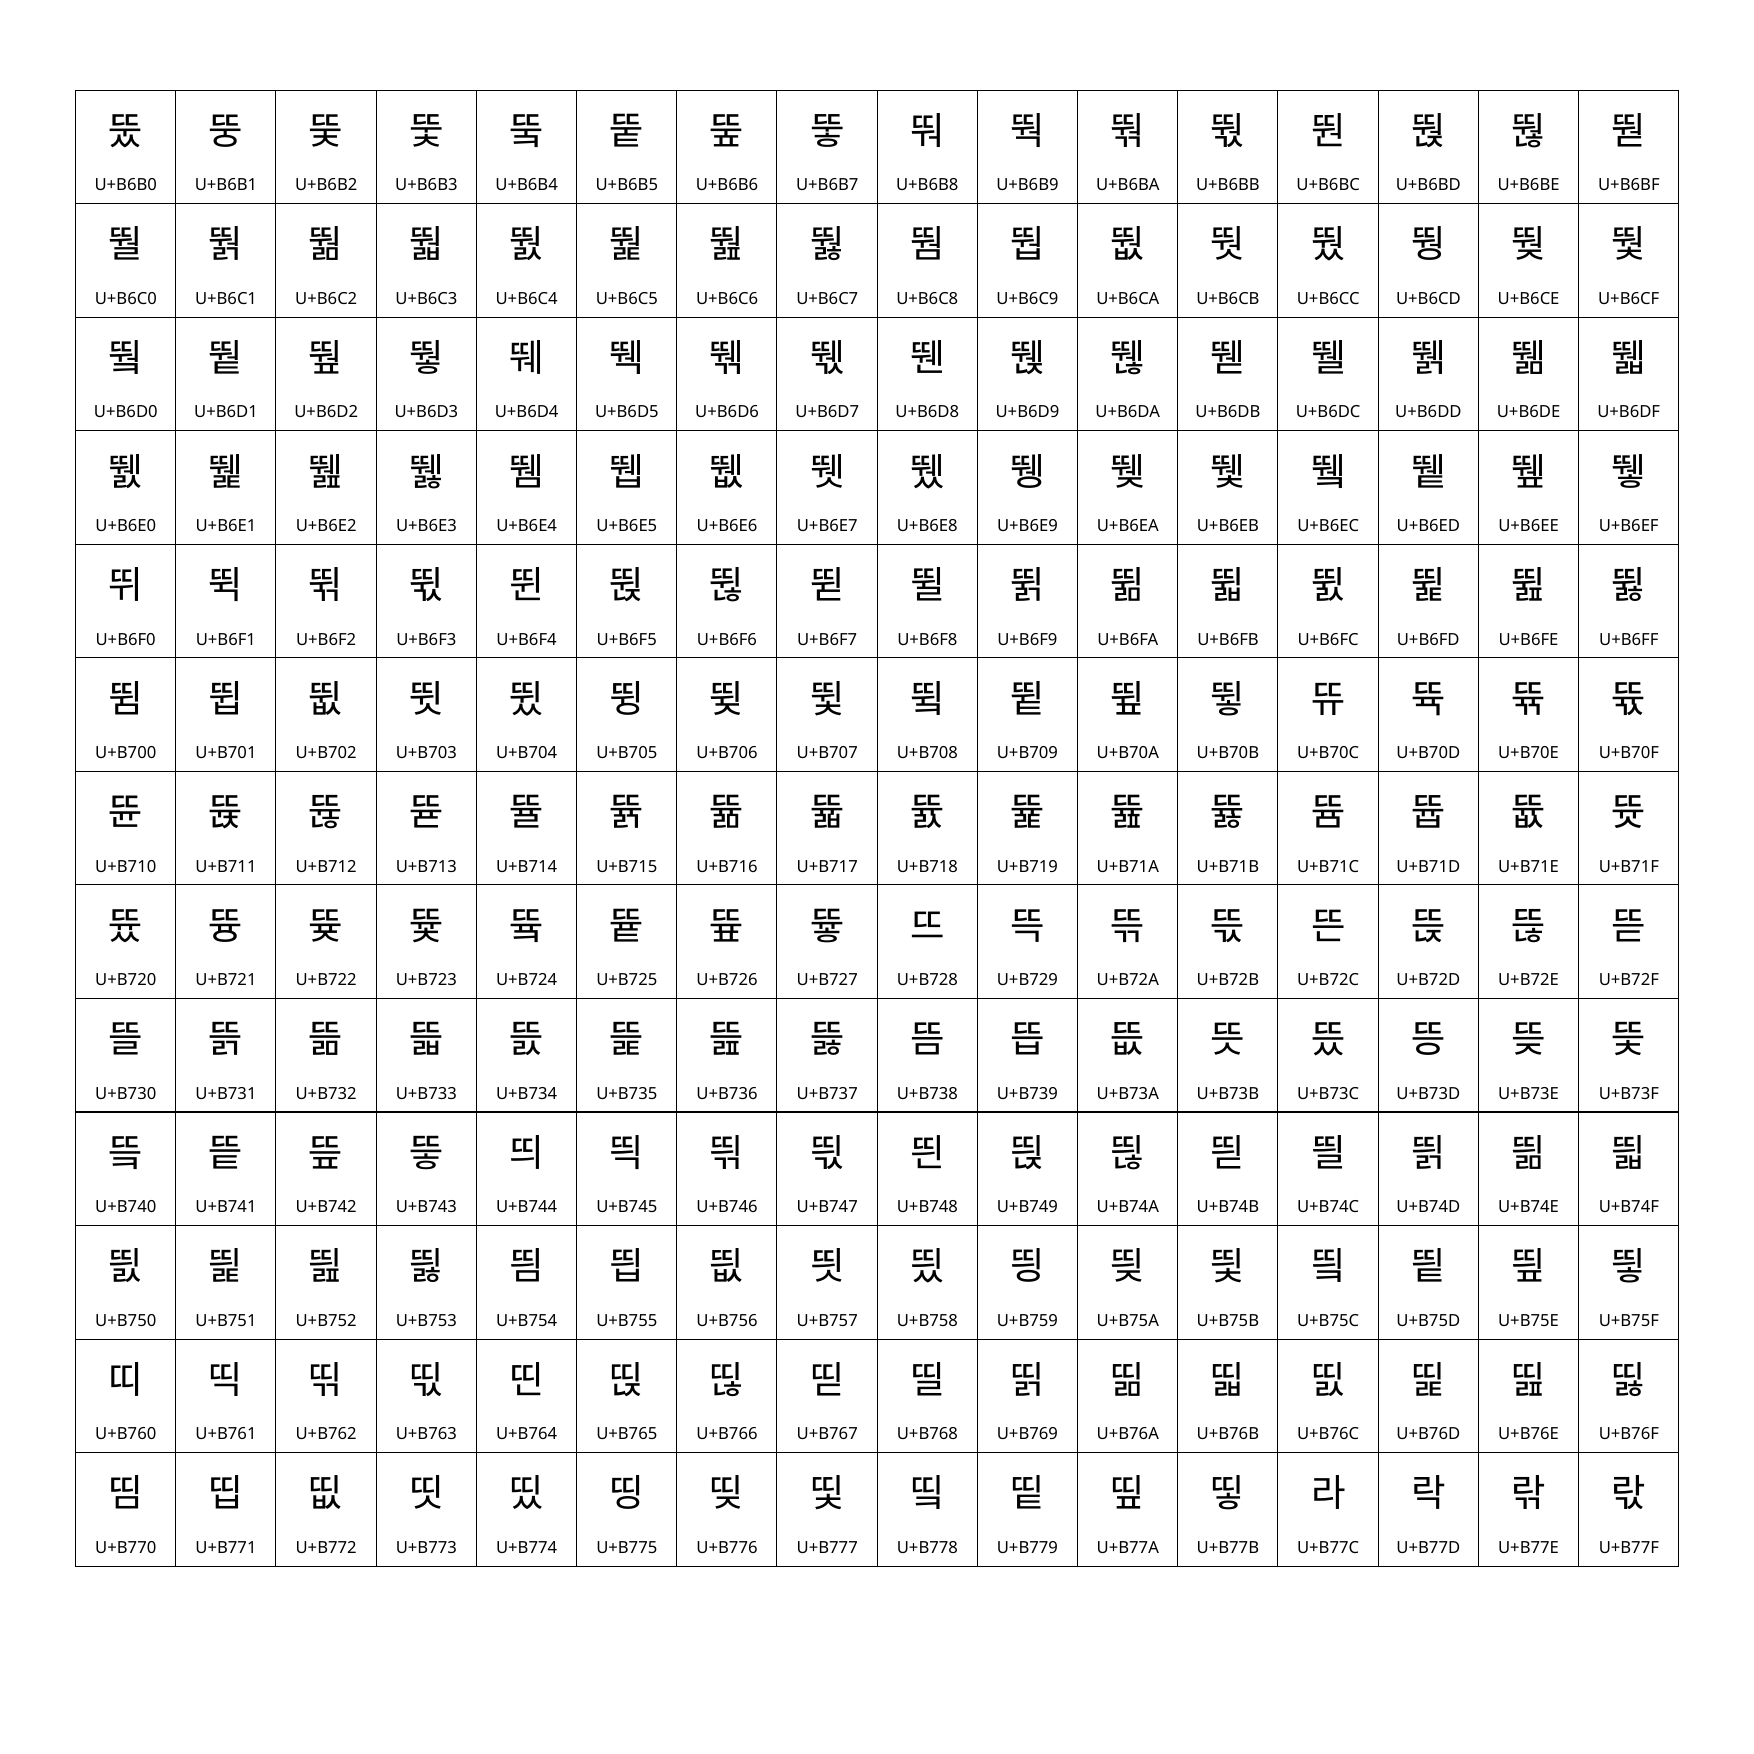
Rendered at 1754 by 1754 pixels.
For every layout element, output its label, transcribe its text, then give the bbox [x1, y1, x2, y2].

table_cell 띞 U+B75E [1479, 1226, 1578, 1338]
table_cell 뛒 U+B6D2 [276, 318, 376, 430]
table_cell 뜼 U+B73C [1278, 999, 1378, 1111]
table_cell 띰 U+B770 [76, 1453, 175, 1566]
table_cell 띫 U+B76B [1178, 1340, 1277, 1452]
table_cell 띱 U+B771 [176, 1453, 275, 1566]
table_cell 뜦 U+B726 [677, 885, 776, 998]
table_cell 뚳 U+B6B3 [377, 91, 476, 203]
table_cell 띜 U+B75C [1278, 1226, 1378, 1338]
table_cell 뜜 U+B71C [1278, 772, 1378, 884]
table_cell 뛼 U+B6FC [1278, 545, 1378, 657]
table_cell 뛀 U+B6C0 [76, 204, 175, 317]
table_cell 띮 U+B76E [1479, 1340, 1578, 1452]
table_cell 뛮 U+B6EE [1479, 431, 1578, 544]
table_cell 뚹 U+B6B9 [978, 91, 1077, 203]
table_cell 뜾 U+B73E [1479, 999, 1578, 1111]
table_cell 뚼 U+B6BC [1278, 91, 1378, 203]
table_cell 뜇 U+B707 [777, 658, 877, 771]
table_cell 뜓 U+B713 [377, 772, 476, 884]
table_cell 뜽 U+B73D [1379, 999, 1478, 1111]
table_cell 띶 U+B776 [677, 1453, 776, 1566]
table_cell 뜯 U+B72F [1579, 885, 1678, 998]
table_cell 띋 U+B74B [1178, 1113, 1277, 1225]
table_cell 띠 U+B760 [76, 1340, 175, 1452]
table_cell 띕 U+B755 [577, 1226, 676, 1338]
table_cell 띓 U+B753 [377, 1226, 476, 1338]
table_cell 뛿 U+B6FF [1579, 545, 1678, 657]
table_cell 뛄 U+B6C4 [477, 204, 576, 317]
table_cell 띤 U+B764 [477, 1340, 576, 1452]
table_cell 뜎 U+B70E [1479, 658, 1578, 771]
table_cell 뜳 U+B733 [377, 999, 476, 1111]
table_cell 띆 U+B746 [677, 1113, 776, 1225]
table_cell 뜩 U+B729 [978, 885, 1077, 998]
table_cell 뚾 U+B6BE [1479, 91, 1578, 203]
table_cell 띷 U+B777 [777, 1453, 877, 1566]
table_cell 뛰 U+B6F0 [76, 545, 175, 657]
table_cell 뚰 U+B6B0 [76, 91, 175, 203]
table_cell 뜛 U+B71B [1178, 772, 1277, 884]
table_cell 띃 U+B743 [377, 1113, 476, 1225]
table_cell 띝 U+B75D [1379, 1226, 1478, 1338]
table_cell 뛑 U+B6D1 [176, 318, 275, 430]
table_cell 뛬 U+B6EC [1278, 431, 1378, 544]
table_cell 뜢 U+B722 [276, 885, 376, 998]
table_cell 뚶 U+B6B6 [677, 91, 776, 203]
table_cell 뛠 U+B6E0 [76, 431, 175, 544]
table_cell 띑 U+B751 [176, 1226, 275, 1338]
table_cell 뜤 U+B724 [477, 885, 576, 998]
table_cell 띨 U+B768 [878, 1340, 977, 1452]
table_cell 뜔 U+B714 [477, 772, 576, 884]
table_cell 뜬 U+B72C [1278, 885, 1378, 998]
table_cell 뛂 U+B6C2 [276, 204, 376, 317]
table_cell 뚿 U+B6BF [1579, 91, 1678, 203]
table_cell 띲 U+B772 [276, 1453, 376, 1566]
table_cell 띒 U+B752 [276, 1226, 376, 1338]
table_cell 뛢 U+B6E2 [276, 431, 376, 544]
table_cell 띢 U+B762 [276, 1340, 376, 1452]
table_cell 뜍 U+B70D [1379, 658, 1478, 771]
table_cell 뛪 U+B6EA [1078, 431, 1177, 544]
table_cell 뜆 U+B706 [677, 658, 776, 771]
table_cell 띍 U+B74D [1379, 1113, 1478, 1225]
table_cell 뚴 U+B6B4 [477, 91, 576, 203]
table_cell 뛓 U+B6D3 [377, 318, 476, 430]
table_cell 뛕 U+B6D5 [577, 318, 676, 430]
table_cell 뜌 U+B70C [1278, 658, 1378, 771]
table_cell 띐 U+B750 [76, 1226, 175, 1338]
table_cell 뛳 U+B6F3 [377, 545, 476, 657]
table_cell 뛤 U+B6E4 [477, 431, 576, 544]
table_cell 띣 U+B763 [377, 1340, 476, 1452]
table_cell 뜿 U+B73F [1579, 999, 1678, 1111]
table_cell 뜟 U+B71F [1579, 772, 1678, 884]
table_cell 뛲 U+B6F2 [276, 545, 376, 657]
table_cell 뛝 U+B6DD [1379, 318, 1478, 430]
table_cell 뚸 U+B6B8 [878, 91, 977, 203]
table_cell 띺 U+B77A [1078, 1453, 1177, 1566]
table_cell 뜞 U+B71E [1479, 772, 1578, 884]
table_cell 뛜 U+B6DC [1278, 318, 1378, 430]
table_cell 뜲 U+B732 [276, 999, 376, 1111]
table_cell 뛚 U+B6DA [1078, 318, 1177, 430]
table_cell 띻 U+B77B [1178, 1453, 1277, 1566]
table_cell 띏 U+B74F [1579, 1113, 1678, 1225]
table_cell 뚻 U+B6BB [1178, 91, 1277, 203]
table_cell 뛖 U+B6D6 [677, 318, 776, 430]
table_cell 띙 U+B759 [978, 1226, 1077, 1338]
table_cell 뛉 U+B6C9 [978, 204, 1077, 317]
table_cell 띗 U+B757 [777, 1226, 877, 1338]
table_cell 띬 U+B76C [1278, 1340, 1378, 1452]
table_cell 띹 U+B779 [978, 1453, 1077, 1566]
table_cell 뛐 U+B6D0 [76, 318, 175, 430]
table_cell 뛔 U+B6D4 [477, 318, 576, 430]
table_cell 띖 U+B756 [677, 1226, 776, 1338]
table_cell 뛴 U+B6F4 [477, 545, 576, 657]
table_cell 뜁 U+B701 [176, 658, 275, 771]
table_cell 뛯 U+B6EF [1579, 431, 1678, 544]
table_cell 뜠 U+B720 [76, 885, 175, 998]
table_cell 뚺 U+B6BA [1078, 91, 1177, 203]
table_cell 뜸 U+B738 [878, 999, 977, 1111]
table_cell 뜡 U+B721 [176, 885, 275, 998]
table_cell 뜙 U+B719 [978, 772, 1077, 884]
table_cell 띟 U+B75F [1579, 1226, 1678, 1338]
table_cell 뜃 U+B703 [377, 658, 476, 771]
table_cell 뛊 U+B6CA [1078, 204, 1177, 317]
table_cell 뛥 U+B6E5 [577, 431, 676, 544]
table_cell 띛 U+B75B [1178, 1226, 1277, 1338]
table_cell 띸 U+B778 [878, 1453, 977, 1566]
table_cell 뜣 U+B723 [377, 885, 476, 998]
table_cell 뚱 U+B6B1 [176, 91, 275, 203]
table_cell 뛙 U+B6D9 [978, 318, 1077, 430]
table_cell 뛺 U+B6FA [1078, 545, 1177, 657]
table_cell 뛘 U+B6D8 [878, 318, 977, 430]
table_cell 뜫 U+B72B [1178, 885, 1277, 998]
table_cell 뜊 U+B70A [1078, 658, 1177, 771]
table_cell 띌 U+B74C [1278, 1113, 1378, 1225]
table_cell 뚲 U+B6B2 [276, 91, 376, 203]
table_cell 뛻 U+B6FB [1178, 545, 1277, 657]
table_cell 뛌 U+B6CC [1278, 204, 1378, 317]
table_cell 뜷 U+B737 [777, 999, 877, 1111]
table_cell 뛵 U+B6F5 [577, 545, 676, 657]
table_cell 뜐 U+B710 [76, 772, 175, 884]
table_cell 뜰 U+B730 [76, 999, 175, 1111]
table_cell 뜥 U+B725 [577, 885, 676, 998]
table_cell 띔 U+B754 [477, 1226, 576, 1338]
table_cell 뜈 U+B708 [878, 658, 977, 771]
table_cell 뛏 U+B6CF [1579, 204, 1678, 317]
table_cell 뜱 U+B731 [176, 999, 275, 1111]
table_cell 뜴 U+B734 [477, 999, 576, 1111]
table_cell 뛋 U+B6CB [1178, 204, 1277, 317]
table_cell 뛭 U+B6ED [1379, 431, 1478, 544]
table_cell 뜋 U+B70B [1178, 658, 1277, 771]
table_cell 뛱 U+B6F1 [176, 545, 275, 657]
table_cell 뜉 U+B709 [978, 658, 1077, 771]
table_cell 띎 U+B74E [1479, 1113, 1578, 1225]
table_cell 띡 U+B761 [176, 1340, 275, 1452]
table_cell 뜄 U+B704 [477, 658, 576, 771]
table_cell 뜻 U+B73B [1178, 999, 1277, 1111]
table_cell 뜏 U+B70F [1579, 658, 1678, 771]
table_cell 뛅 U+B6C5 [577, 204, 676, 317]
table_cell 뜒 U+B712 [276, 772, 376, 884]
table_cell 뜝 U+B71D [1379, 772, 1478, 884]
table_cell 띿 U+B77F [1579, 1453, 1678, 1566]
table_cell 뛟 U+B6DF [1579, 318, 1678, 430]
table_cell 뛇 U+B6C7 [777, 204, 877, 317]
table_cell 뛁 U+B6C1 [176, 204, 275, 317]
table_cell 뛨 U+B6E8 [878, 431, 977, 544]
table_cell 뛃 U+B6C3 [377, 204, 476, 317]
table_cell 뛾 U+B6FE [1479, 545, 1578, 657]
table_cell 뜺 U+B73A [1078, 999, 1177, 1111]
table_cell 띴 U+B774 [477, 1453, 576, 1566]
table_cell 뜶 U+B736 [677, 999, 776, 1111]
table_cell 띁 U+B741 [176, 1113, 275, 1225]
table_cell 띂 U+B742 [276, 1113, 376, 1225]
table_cell 뛈 U+B6C8 [878, 204, 977, 317]
table_cell 뛆 U+B6C6 [677, 204, 776, 317]
table_cell 뜪 U+B72A [1078, 885, 1177, 998]
table_cell 띅 U+B745 [577, 1113, 676, 1225]
table_cell 뛡 U+B6E1 [176, 431, 275, 544]
table_cell 띪 U+B76A [1078, 1340, 1177, 1452]
table_cell 뛫 U+B6EB [1178, 431, 1277, 544]
table_cell 뜑 U+B711 [176, 772, 275, 884]
table_cell 뜵 U+B735 [577, 999, 676, 1111]
table_cell 뛣 U+B6E3 [377, 431, 476, 544]
table_cell 띯 U+B76F [1579, 1340, 1678, 1452]
table_cell 뚵 U+B6B5 [577, 91, 676, 203]
table_cell 띀 U+B740 [76, 1113, 175, 1225]
table_cell 뚽 U+B6BD [1379, 91, 1478, 203]
table_cell 띦 U+B766 [677, 1340, 776, 1452]
table_cell 뜹 U+B739 [978, 999, 1077, 1111]
table_cell 뛛 U+B6DB [1178, 318, 1277, 430]
table_cell 뜘 U+B718 [878, 772, 977, 884]
table_cell 띵 U+B775 [577, 1453, 676, 1566]
table_cell 뜧 U+B727 [777, 885, 877, 998]
table_cell 뜀 U+B700 [76, 658, 175, 771]
table_cell 뛦 U+B6E6 [677, 431, 776, 544]
table_cell 뛍 U+B6CD [1379, 204, 1478, 317]
table_cell 띈 U+B748 [878, 1113, 977, 1225]
table_cell 뛹 U+B6F9 [978, 545, 1077, 657]
table_cell 뜭 U+B72D [1379, 885, 1478, 998]
table_cell 띚 U+B75A [1078, 1226, 1177, 1338]
table_cell 락 U+B77D [1379, 1453, 1478, 1566]
table_cell 뛎 U+B6CE [1479, 204, 1578, 317]
table_cell 뛗 U+B6D7 [777, 318, 877, 430]
table_cell 라 U+B77C [1278, 1453, 1378, 1566]
table_cell 뜚 U+B71A [1078, 772, 1177, 884]
table_cell 띭 U+B76D [1379, 1340, 1478, 1452]
table_cell 뛷 U+B6F7 [777, 545, 877, 657]
table_cell 뜗 U+B717 [777, 772, 877, 884]
table_cell 뛞 U+B6DE [1479, 318, 1578, 430]
table_cell 뛸 U+B6F8 [878, 545, 977, 657]
table_cell 뜂 U+B702 [276, 658, 376, 771]
table_cell 뛩 U+B6E9 [978, 431, 1077, 544]
table_cell 뜖 U+B716 [677, 772, 776, 884]
table_cell 띘 U+B758 [878, 1226, 977, 1338]
table_cell 뛽 U+B6FD [1379, 545, 1478, 657]
table_cell 띇 U+B747 [777, 1113, 877, 1225]
table_cell 띉 U+B749 [978, 1113, 1077, 1225]
table_cell 띳 U+B773 [377, 1453, 476, 1566]
table_cell 띄 U+B744 [477, 1113, 576, 1225]
table_cell 띾 U+B77E [1479, 1453, 1578, 1566]
table_cell 뜮 U+B72E [1479, 885, 1578, 998]
table_cell 띥 U+B765 [577, 1340, 676, 1452]
table_cell 뜅 U+B705 [577, 658, 676, 771]
table_cell 띊 U+B74A [1078, 1113, 1177, 1225]
table_cell 뛶 U+B6F6 [677, 545, 776, 657]
table_cell 뛧 U+B6E7 [777, 431, 877, 544]
table_cell 띩 U+B769 [978, 1340, 1077, 1452]
table_cell 뜕 U+B715 [577, 772, 676, 884]
table_cell 뚷 U+B6B7 [777, 91, 877, 203]
table_cell 띧 U+B767 [777, 1340, 877, 1452]
table_cell 뜨 U+B728 [878, 885, 977, 998]
